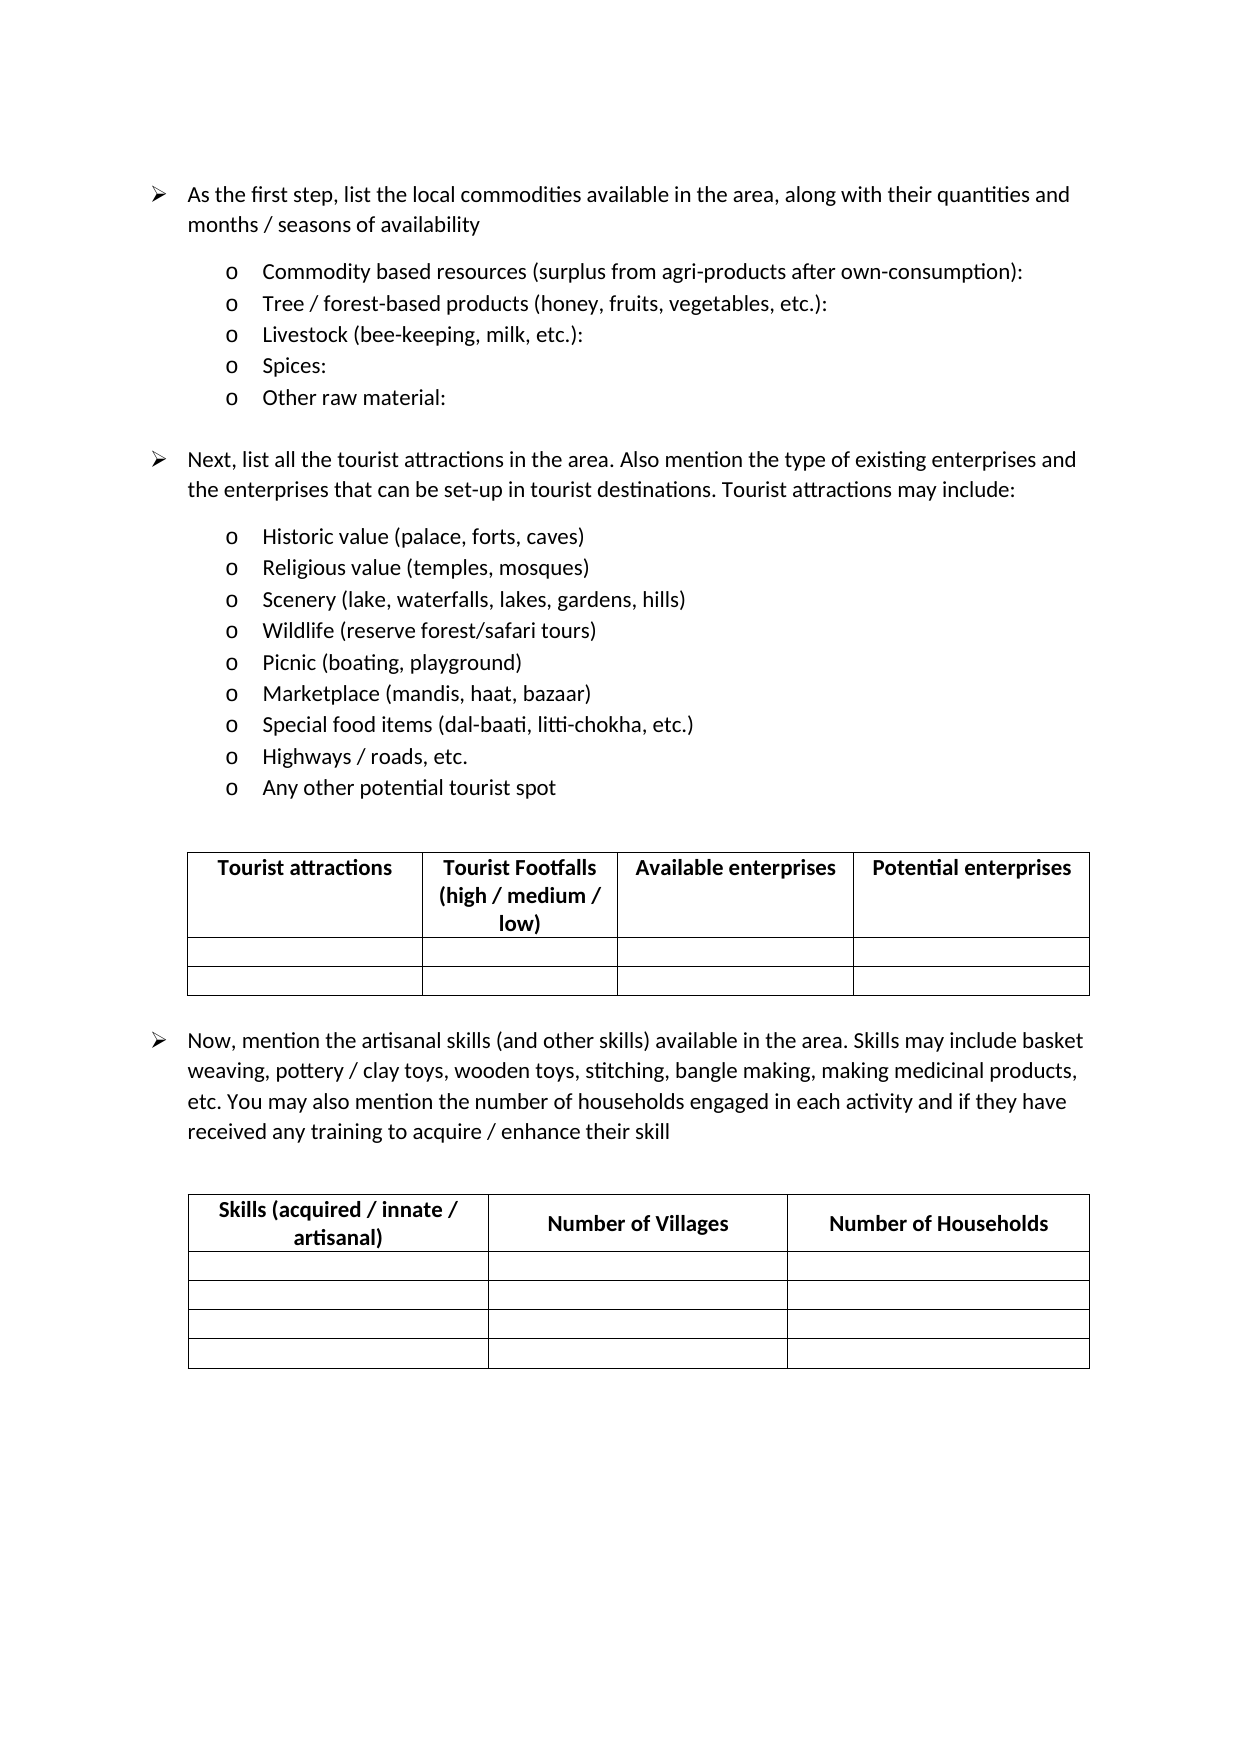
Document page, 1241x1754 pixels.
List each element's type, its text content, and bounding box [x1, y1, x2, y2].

table_header Number of Households [788, 1195, 1089, 1251]
table_header Tourist attractions [188, 853, 422, 937]
list Picnic (boating, playground) [225, 648, 1090, 677]
table_cell [788, 1310, 1089, 1338]
list Next, list all the tourist attractions in the area. Also mention the type of existing enterprises and the enterprises that can be set-up in tourist destinations. Tourist attractions may include: [150, 445, 1090, 503]
list Special food items (dal-baati, litti-chokha, etc.) [225, 711, 1090, 740]
table_cell [618, 938, 853, 966]
table_cell [854, 967, 1089, 995]
table_cell [423, 938, 617, 966]
table_cell [188, 938, 422, 966]
table_cell [423, 967, 617, 995]
list Religious value (temples, mosques) [225, 553, 1090, 582]
table_cell [489, 1252, 787, 1280]
table_cell [788, 1339, 1089, 1367]
list Any other potential tourist spot [225, 773, 1090, 803]
table_cell [788, 1281, 1089, 1309]
list Historic value (palace, forts, caves) [225, 522, 1090, 551]
table_cell [854, 938, 1089, 966]
list Scenery (lake, waterfalls, lakes, gardens, hills) [225, 585, 1090, 614]
table_header Available enterprises [618, 853, 853, 937]
table_cell [489, 1281, 787, 1309]
table_cell [489, 1339, 787, 1367]
list As the first step, list the local commodities available in the area, along with their quantities and months / seasons of availability [150, 180, 1090, 238]
list Highways / roads, etc. [225, 742, 1090, 771]
list Livestock (bee-keeping, milk, etc.): [225, 320, 1090, 349]
list Tree / forest-based products (honey, fruits, vegetables, etc.): [225, 289, 1090, 318]
table_header Skills (acquired / innate / artisanal) [189, 1195, 488, 1251]
table_cell [489, 1310, 787, 1338]
list Other raw material: [225, 383, 1090, 412]
table_cell [188, 967, 422, 995]
table_header Number of Villages [489, 1195, 787, 1251]
table_cell [618, 967, 853, 995]
table_cell [189, 1281, 488, 1309]
table_header Tourist Footfalls (high / medium / low) [423, 853, 617, 937]
table_cell [788, 1252, 1089, 1280]
table_cell [189, 1339, 488, 1367]
list Marketplace (mandis, haat, bazaar) [225, 679, 1090, 708]
list Commodity based resources (surplus from agri-products after own-consumption): [225, 257, 1090, 286]
table_header Potential enterprises [854, 853, 1089, 937]
table_cell [189, 1310, 488, 1338]
list Now, mention the artisanal skills (and other skills) available in the area. Skills may include basket weaving, pottery / clay toys, wooden toys, stitching, bangle making, making medicinal products, etc. You may also mention the number of households engaged in each activity and if they have received any training to acquire / enhance their skill [150, 1026, 1090, 1145]
table_cell [189, 1252, 488, 1280]
list Spices: [225, 352, 1090, 381]
list Wildlife (reserve forest/safari tours) [225, 616, 1090, 645]
